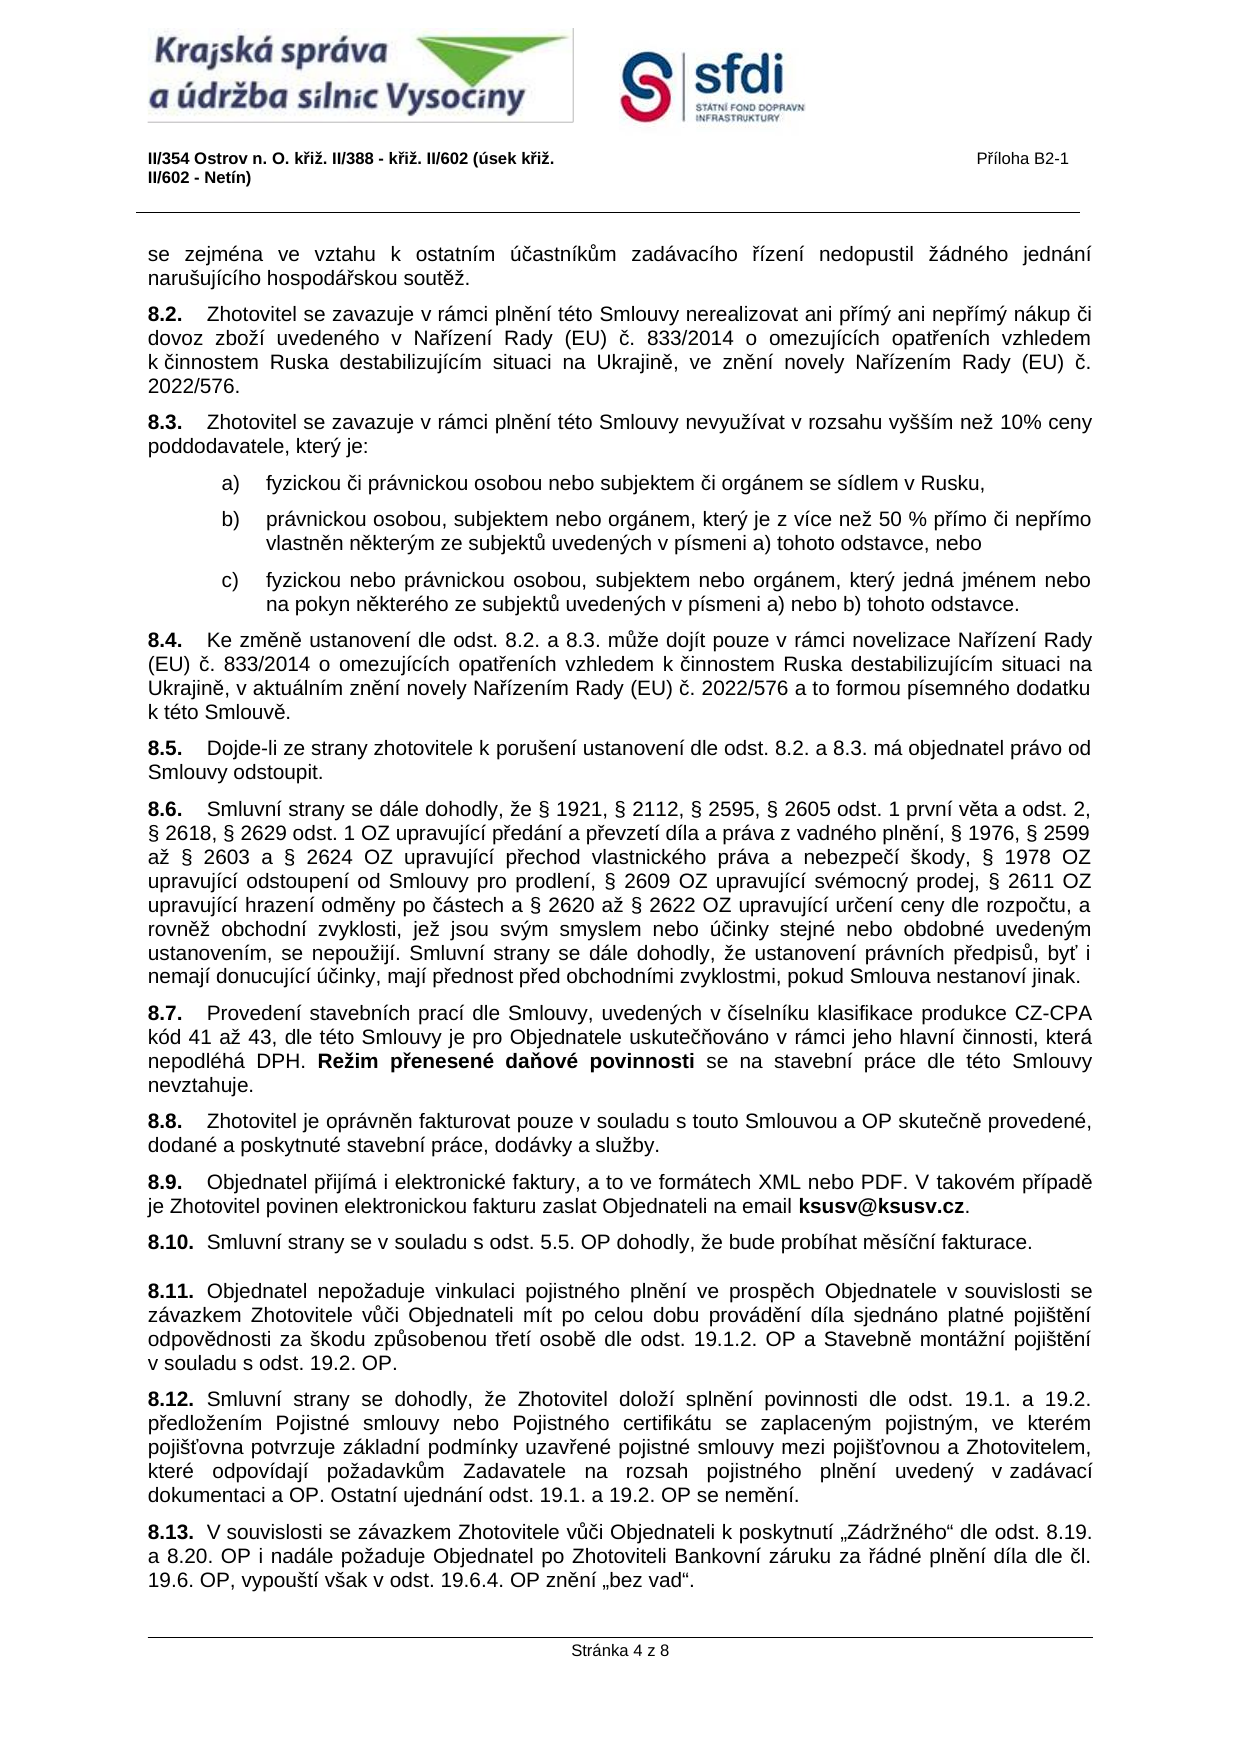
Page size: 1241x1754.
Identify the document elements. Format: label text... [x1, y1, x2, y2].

list Zhotovitel se zavazuje v rámci plnění této Smlouvy nerealizovat ani přímý ani nepřímý nákup či dovoz zboží uvedeného v Nařízení Rady (EU) č. 833/2014 o omezujících opatřeních vzhledem k činnostem Ruska destabilizujícím situaci na Ukrajině, ve znění novely Nařízením Rady (EU) č. 2022/576. [148, 302, 1093, 398]
list V souvislosti se závazkem Zhotovitele vůči Objednateli k poskytnutí „Zádržného“ dle odst. 8.19. a 8.20. OP i nadále požaduje Objednatel po Zhotoviteli Bankovní záruku za řádné plnění díla dle čl. 19.6. OP, vypouští však v odst. 19.6.4. OP znění „bez vad“. [148, 1519, 1093, 1591]
list Objednatel nepožaduje vinkulaci pojistného plnění ve prospěch Objednatele v souvislosti se závazkem Zhotovitele vůči Objednateli mít po celou dobu provádění díla sjednáno platné pojištění odpovědnosti za škodu způsobenou třetí osobě dle odst. 19.1.2. OP a Stavebně montážní pojištění v souladu s odst. 19.2. OP. [148, 1279, 1093, 1375]
list Provedení stavebních prací dle Smlouvy, uvedených v číselníku klasifikace produkce CZ-CPA kód 41 až 43, dle této Smlouvy je pro Objednatele uskutečňováno v rámci jeho hlavní činnosti, která nepodléhá DPH. Režim přenesené daňové povinnosti se na stavební práce dle této Smlouvy nevztahuje. [148, 1001, 1093, 1097]
list Smluvní strany se dále dohodly, že § 1921, § 2112, § 2595, § 2605 odst. 1 první věta a odst. 2, § 2618, § 2629 odst. 1 OZ upravující předání a převzetí díla a práva z vadného plnění, § 1976, § 2599 až § 2603 a § 2624 OZ upravující přechod vlastnického práva a nebezpečí škody, § 1978 OZ upravující odstoupení od Smlouvy pro prodlení, § 2609 OZ upravující svémocný prodej, § 2611 OZ upravující hrazení odměny po částech a § 2620 až § 2622 OZ upravující určení ceny dle rozpočtu, a rovněž obchodní zvyklosti, jež jsou svým smyslem nebo účinky stejné nebo obdobné uvedeným ustanovením, se nepoužijí. Smluvní strany se dále dohodly, že ustanovení právních předpisů, byť i nemají donucující účinky, mají přednost před obchodními zvyklostmi, pokud Smlouva nestanoví jinak. [148, 797, 1093, 988]
list fyzickou nebo právnickou osobou, subjektem nebo orgánem, který jedná jménem nebo na pokyn některého ze subjektů uvedených v písmeni a) nebo b) tohoto odstavce. [221, 567, 1093, 615]
list Zhotovitel se zavazuje v rámci plnění této Smlouvy nevyužívat v rozsahu vyšším než 10% ceny poddodavatele, který je: [148, 410, 1093, 458]
list fyzickou či právnickou osobou nebo subjektem či orgánem se sídlem v Rusku, [221, 471, 1093, 494]
list Smluvní strany se dohodly, že Zhotovitel doloží splnění povinnosti dle odst. 19.1. a 19.2. předložením Pojistné smlouvy nebo Pojistného certifikátu se zaplaceným pojistným, ve kterém pojišťovna potvrzuje základní podmínky uzavřené pojistné smlouvy mezi pojišťovnou a Zhotovitelem, které odpovídají požadavkům Zadavatele na rozsah pojistného plnění uvedený v zadávací dokumentaci a OP. Ostatní ujednání odst. 19.1. a 19.2. OP se nemění. [148, 1387, 1093, 1507]
picture [147, 28, 574, 124]
list Smluvní strany se v souladu s odst. 5.5. OP dohodly, že bude probíhat měsíční fakturace. [148, 1230, 1093, 1254]
list Ke změně ustanovení dle odst. 8.2. a 8.3. může dojít pouze v rámci novelizace Nařízení Rady (EU) č. 833/2014 o omezujících opatřeních vzhledem k činnostem Ruska destabilizujícím situaci na Ukrajině, v aktuálním znění novely Nařízením Rady (EU) č. 2022/576 a to formou písemného dodatku k této Smlouvě. [148, 628, 1093, 724]
picture [617, 32, 805, 136]
list Objednatel přijímá i elektronické faktury, a to ve formátech XML nebo PDF. V takovém případě je Zhotovitel povinen elektronickou fakturu zaslat Objednateli na email ksusv@ksusv.cz. [148, 1169, 1093, 1217]
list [148, 241, 1093, 289]
list Zhotovitel je oprávněn fakturovat pouze v souladu s touto Smlouvou a OP skutečně provedené, dodané a poskytnuté stavební práce, dodávky a služby. [148, 1109, 1093, 1157]
list právnickou osobou, subjektem nebo orgánem, který je z více než 50 % přímo či nepřímo vlastněn některým ze subjektů uvedených v písmeni a) tohoto odstavce, nebo [221, 507, 1093, 555]
list Dojde-li ze strany zhotovitele k porušení ustanovení dle odst. 8.2. a 8.3. má objednatel právo od Smlouvy odstoupit. [148, 736, 1093, 784]
